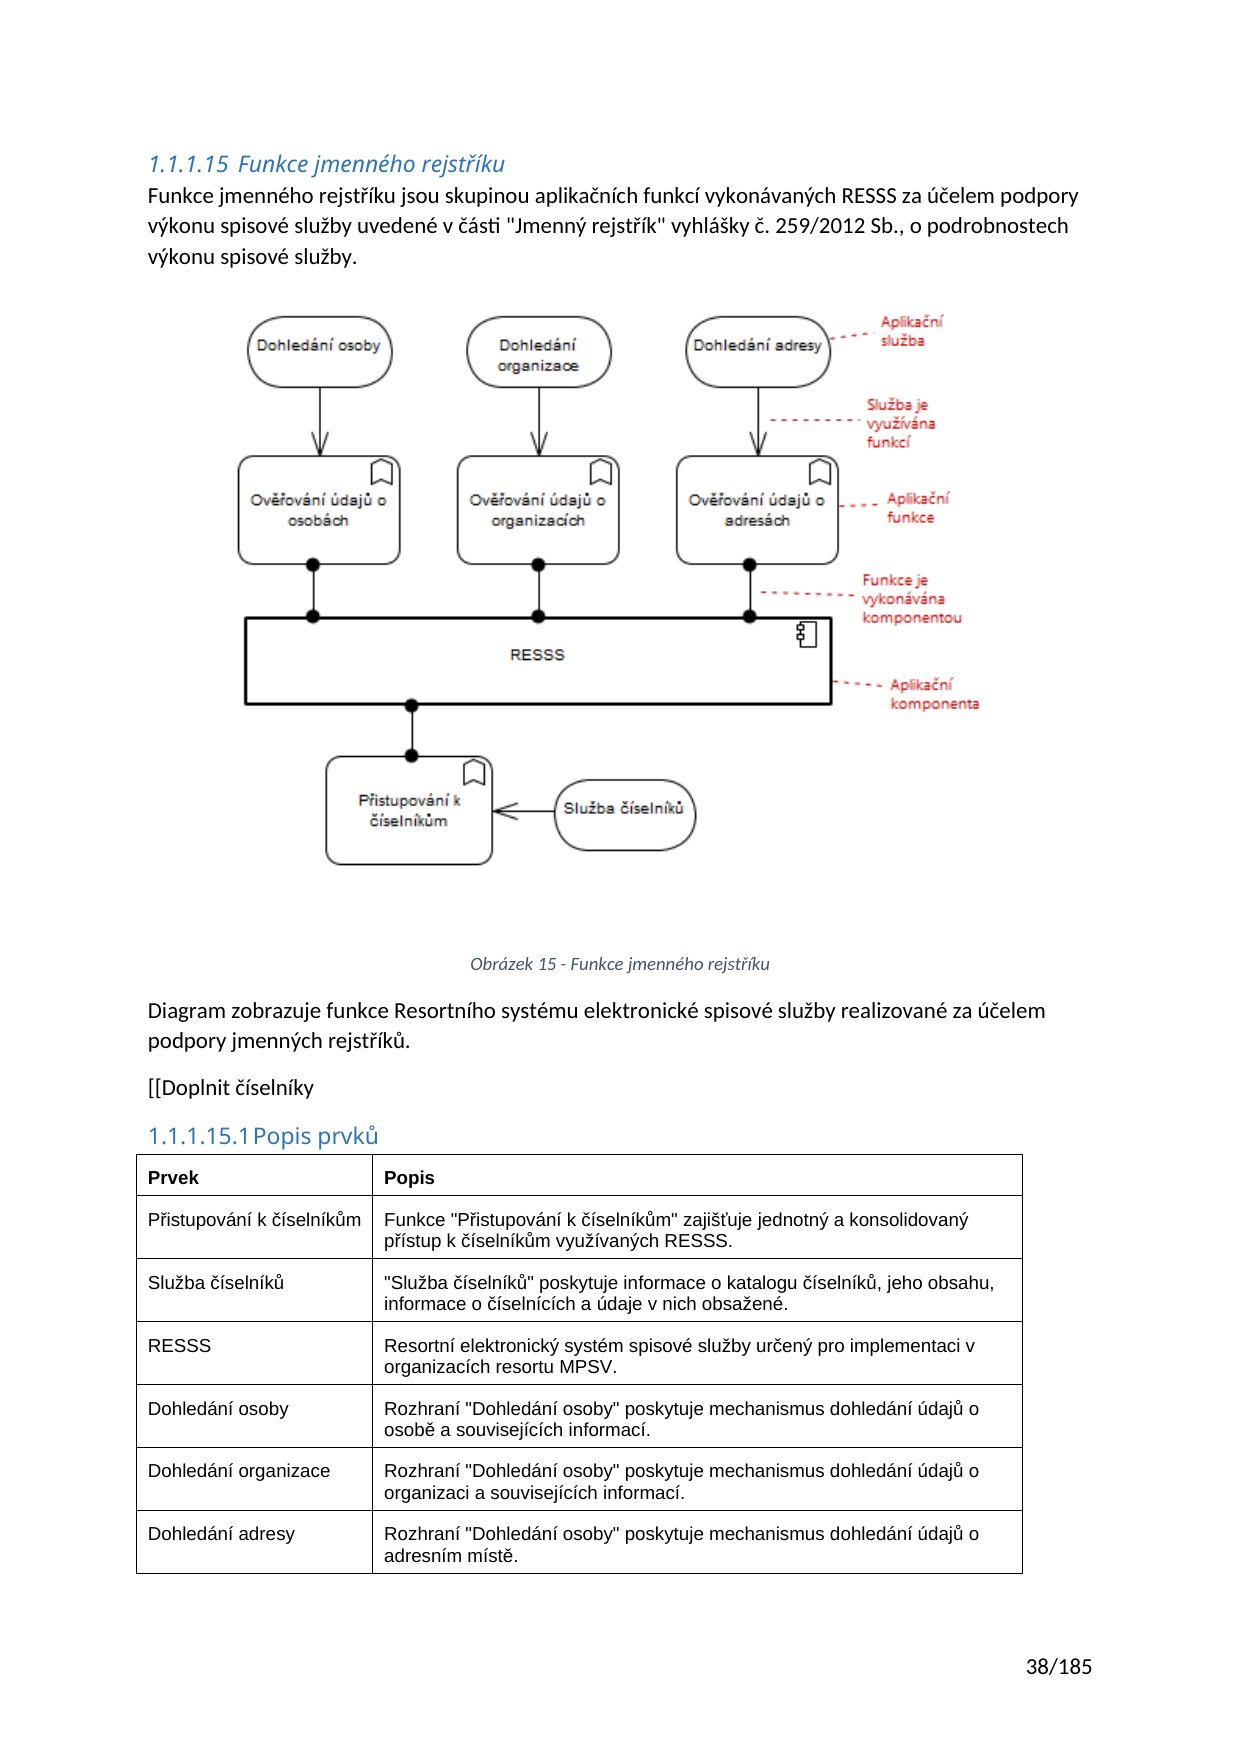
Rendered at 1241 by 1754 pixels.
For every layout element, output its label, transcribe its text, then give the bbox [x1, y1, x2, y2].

table_cell Dohledání organizace [137, 1448, 372, 1509]
text [[Doplnit číselníky [148, 1073, 1093, 1101]
table_cell Rozhraní "Dohledání osoby" poskytuje mechanismus dohledání údajů o osobě a souvisejících informací. [373, 1385, 1022, 1447]
subtitle Funkce jmenného rejstříku [148, 148, 1093, 179]
table_header Prvek [137, 1155, 372, 1195]
text Diagram zobrazuje funkce Resortního systému elektronické spisové služby realizované za účelem podpory jmenných rejstříků. [148, 996, 1093, 1054]
table_header Popis [373, 1155, 1022, 1195]
table_cell Přistupování k číselníkům [137, 1196, 372, 1258]
table_cell Rozhraní "Dohledání osoby" poskytuje mechanismus dohledání údajů o organizaci a souvisejících informací. [373, 1448, 1022, 1509]
text Funkce jmenného rejstříku jsou skupinou aplikačních funkcí vykonávaných RESSS za účelem podpory výkonu spisové služby uvedené v části "Jmenný rejstřík" vyhlášky č. 259/2012 Sb., o podrobnostech výkonu spisové služby. [148, 181, 1093, 270]
table_cell "Služba číselníků" poskytuje informace o katalogu číselníků, jeho obsahu, informace o číselnících a údaje v nich obsažené. [373, 1259, 1022, 1321]
picture [225, 297, 1016, 925]
table_cell Funkce "Přistupování k číselníkům" zajišťuje jednotný a konsolidovaný přístup k číselníkům využívaných RESSS. [373, 1196, 1022, 1258]
table_cell Služba číselníků [137, 1259, 372, 1321]
table_cell Rozhraní "Dohledání osoby" poskytuje mechanismus dohledání údajů o adresním místě. [373, 1511, 1022, 1572]
table_cell RESSS [137, 1322, 372, 1384]
table_cell Dohledání adresy [137, 1511, 372, 1572]
subtitle Popis prvků [148, 1120, 1093, 1151]
table_cell Dohledání osoby [137, 1385, 372, 1447]
table_cell Resortní elektronický systém spisové služby určený pro implementaci v organizacích resortu MPSV. [373, 1322, 1022, 1384]
